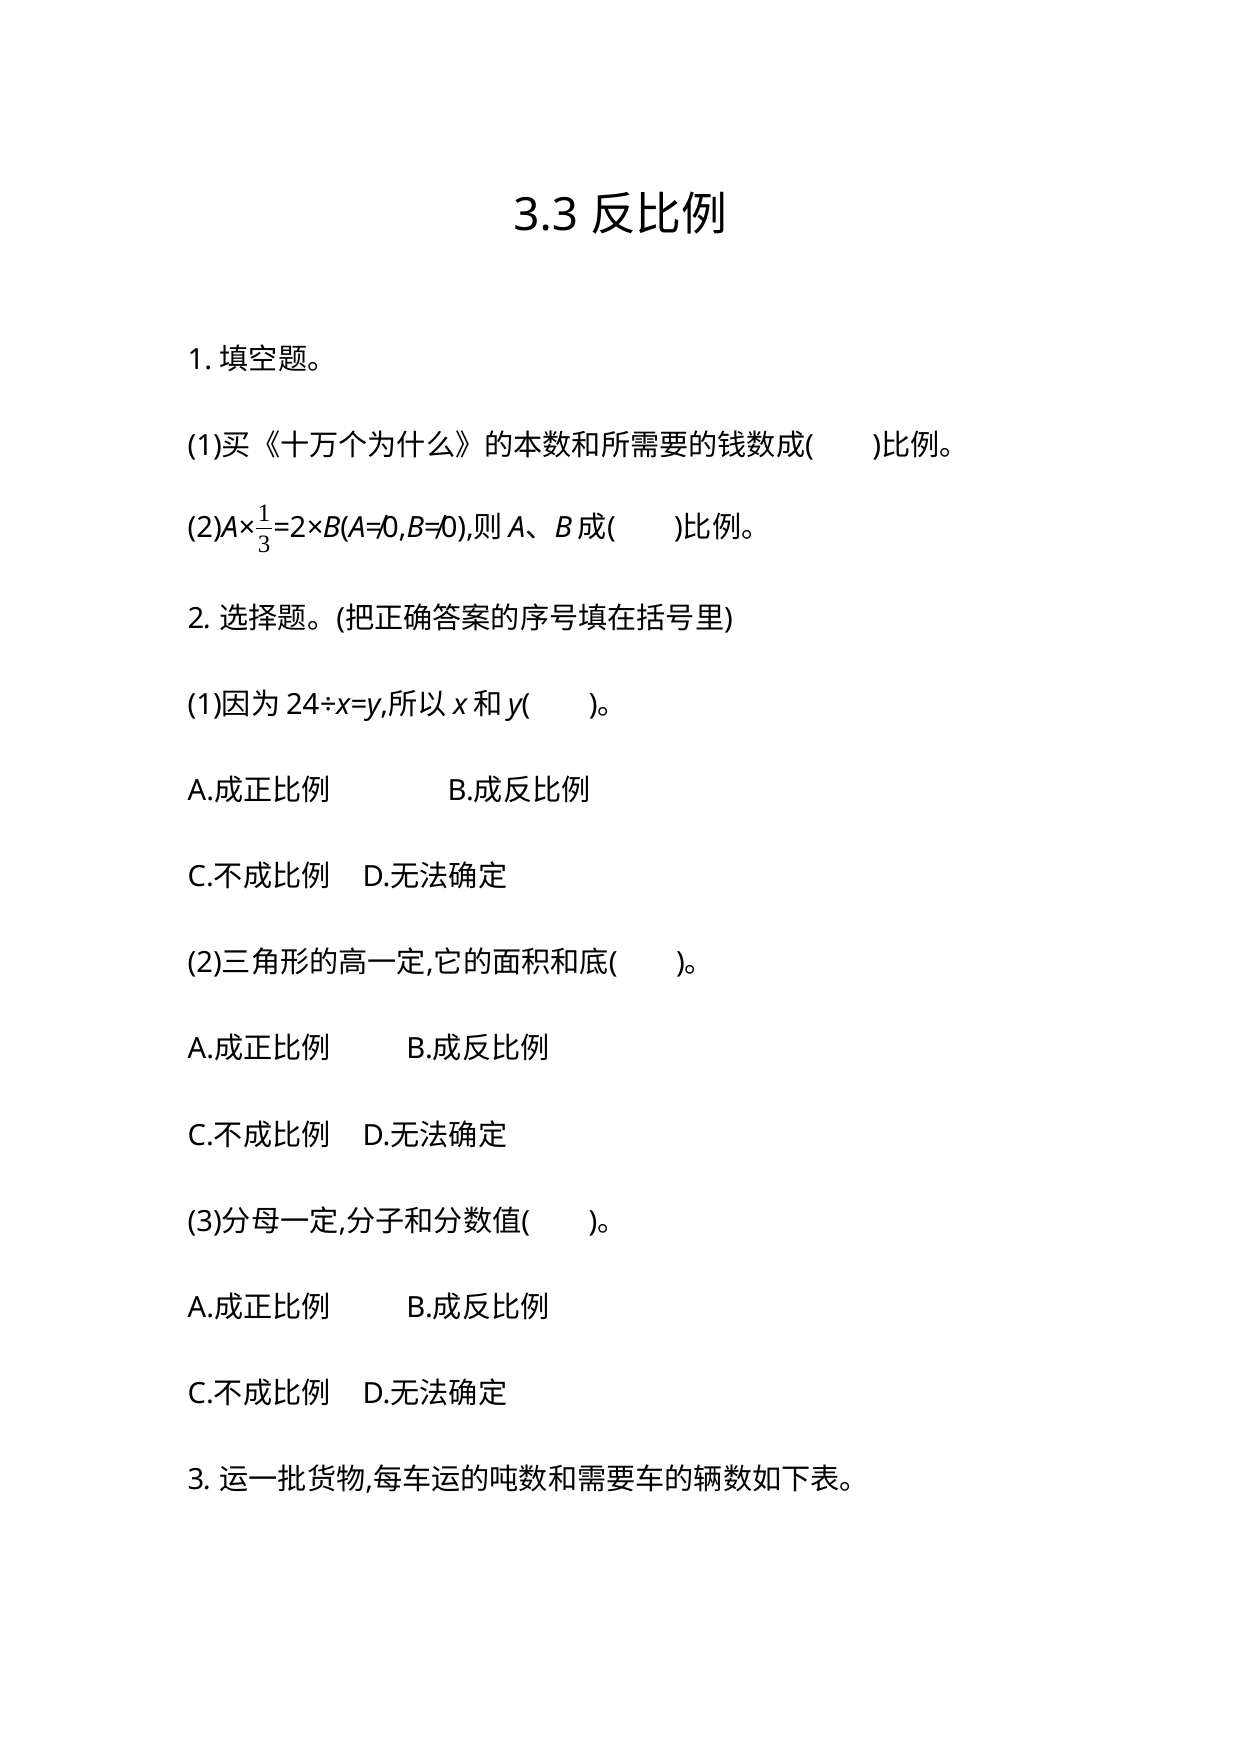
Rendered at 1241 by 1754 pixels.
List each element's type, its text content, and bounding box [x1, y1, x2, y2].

text (1)买《十万个为什么》的本数和所需要的钱数成( )比例。 [187, 411, 1053, 476]
text (1)因为24÷x=y,所以 x和y( )。 [187, 669, 1053, 734]
text (2)三角形的高一定,它的面积和底( )。 [187, 927, 1053, 992]
text (3)分母一定,分子和分数值( )。 [187, 1186, 1053, 1251]
text C.不成比例 D.无法确定 [187, 1100, 1053, 1165]
text A.成正比例 B.成反比例 [187, 755, 1053, 820]
text 3.3 反比例 [187, 162, 1053, 259]
text C.不成比例 D.无法确定 [187, 1358, 1053, 1423]
text (2)A×=2×B(A≠0,B≠0),则A、B成( )比例。 [187, 497, 1053, 562]
text A.成正比例 B.成反比例 [187, 1014, 1053, 1079]
text 1. 填空题。 [187, 324, 1053, 389]
text C.不成比例 D.无法确定 [187, 841, 1053, 906]
text A.成正比例 B.成反比例 [187, 1272, 1053, 1337]
text 2. 选择题。(把正确答案的序号填在括号里) [187, 583, 1053, 648]
text 3. 运一批货物,每车运的吨数和需要车的辆数如下表。 [187, 1444, 1053, 1509]
